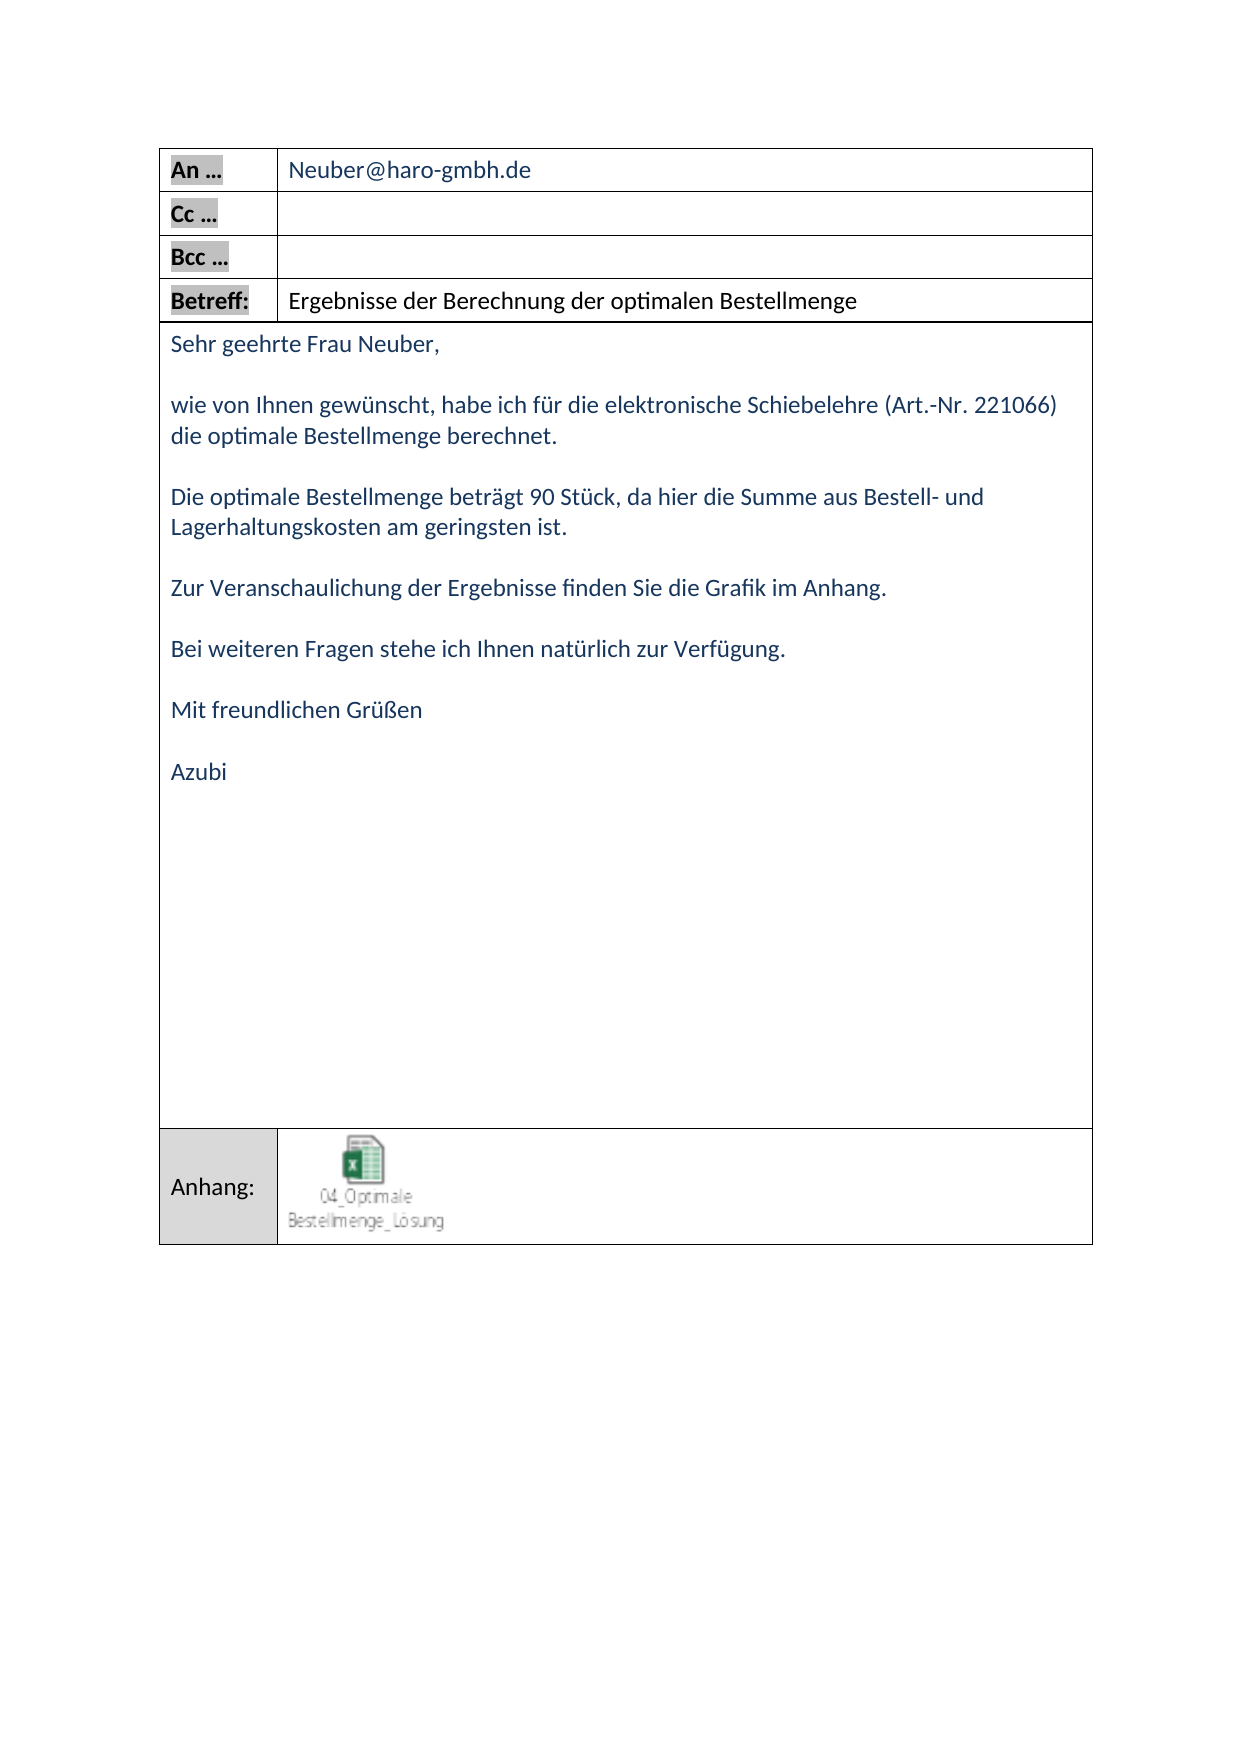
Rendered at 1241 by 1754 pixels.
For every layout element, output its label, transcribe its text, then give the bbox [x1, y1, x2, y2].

table_cell [278, 1129, 1092, 1244]
table_cell [278, 236, 1092, 278]
table_header An … [160, 149, 277, 191]
table_header Neuber@haro-gmbh.de [278, 149, 1092, 191]
table_cell Bcc … [160, 236, 277, 278]
table_cell [278, 192, 1092, 234]
table_cell Betreff: [160, 279, 277, 321]
table_cell Anhang: [160, 1129, 277, 1244]
table_cell Cc … [160, 192, 277, 234]
table_cell Ergebnisse der Berechnung der optimalen Bestellmenge [278, 279, 1092, 321]
table_cell Sehr geehrte Frau Neuber, wie von Ihnen gewünscht, habe ich für die elektronische Schiebelehre (Art.-Nr. 221066) die optimale Bestellmenge berechnet. Die optimale Bestellmenge beträgt 90 Stück, da hier die Summe aus Bestell- und Lagerhaltungskosten am geringsten ist. Zur Veranschaulichung der Ergebnisse finden Sie die Grafik im Anhang. Bei weiteren Fragen stehe ich Ihnen natürlich zur Verfügung. Mit freundlichen Grüßen Azubi [160, 323, 1092, 1128]
